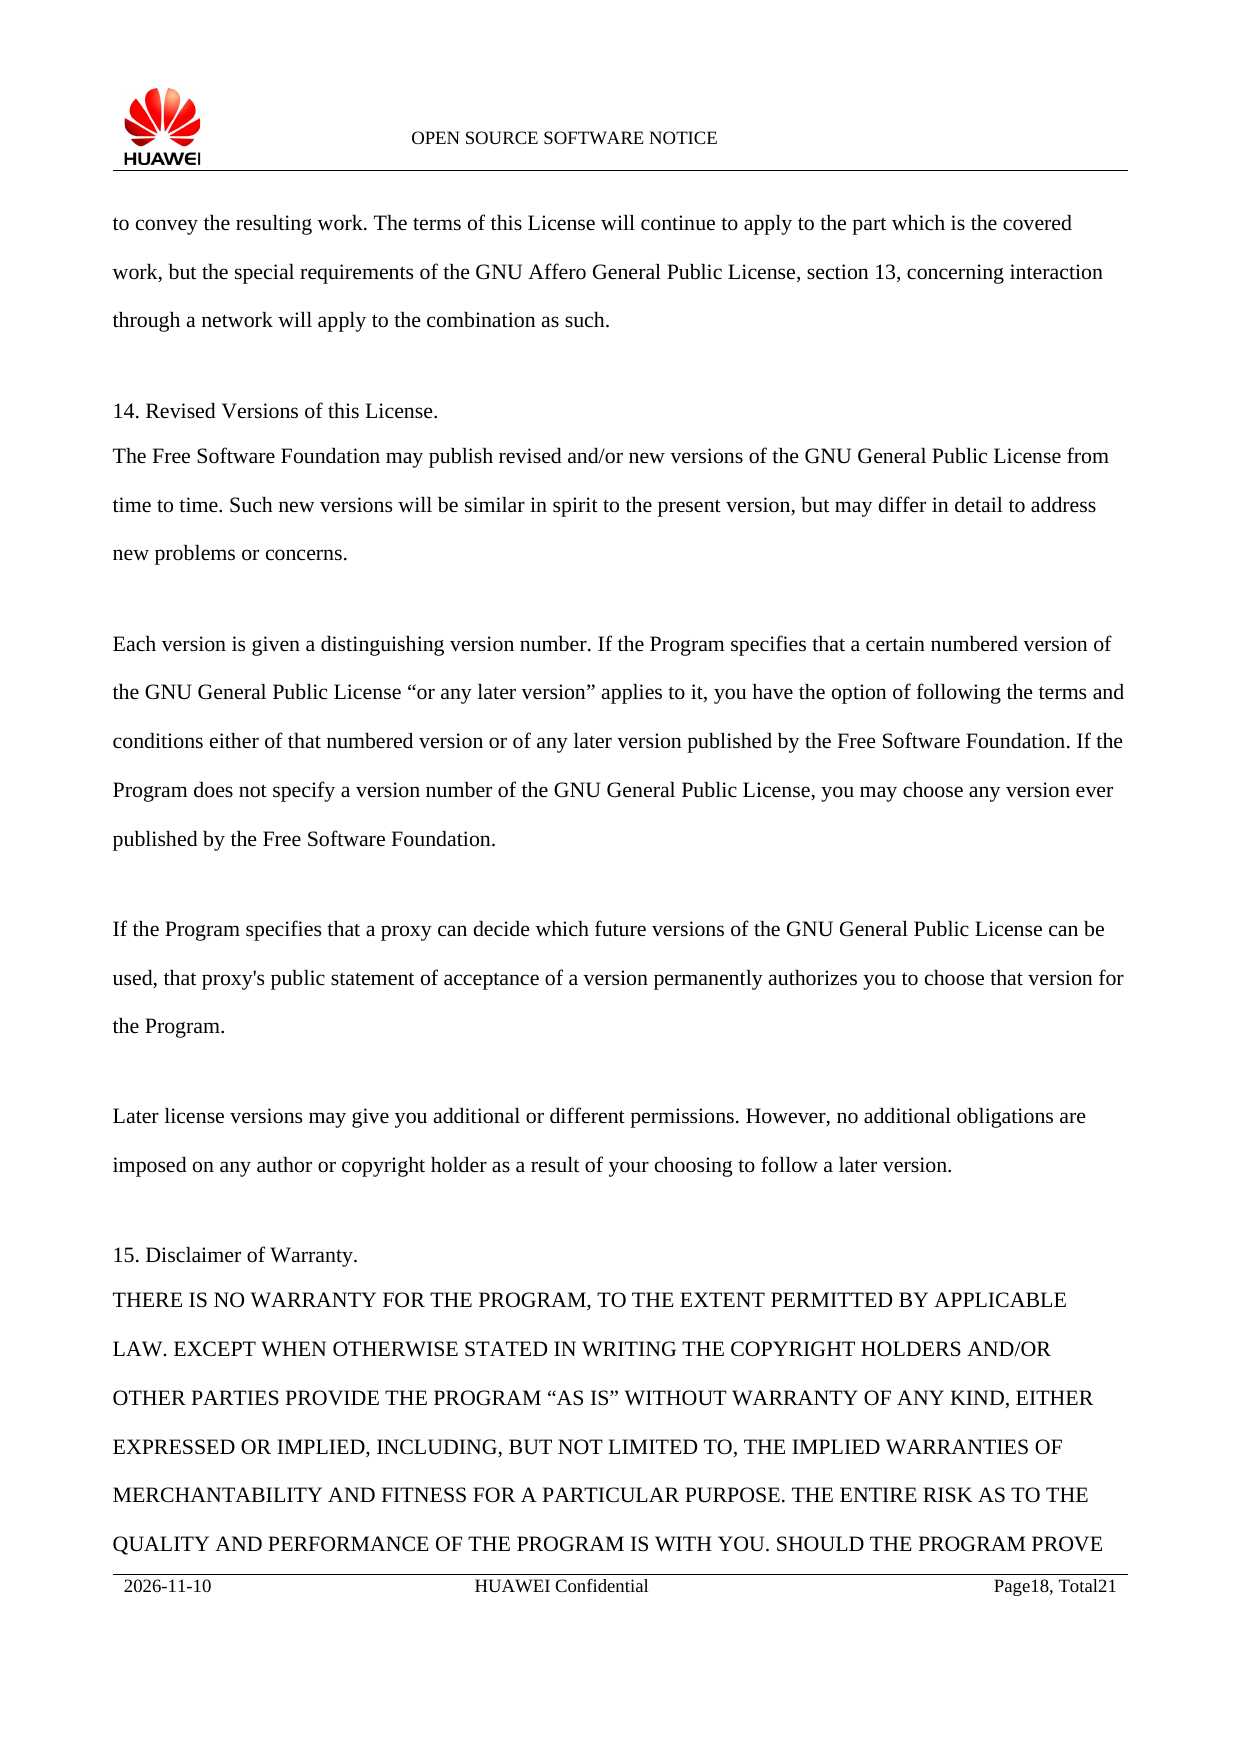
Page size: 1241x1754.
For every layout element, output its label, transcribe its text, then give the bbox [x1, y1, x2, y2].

text Later license versions may give you additional or different permissions. However, no additional obligations are imposed on any author or copyright holder as a result of your choosing to follow a later version. [112, 1100, 1128, 1181]
text 15. Disclaimer of Warranty. [112, 1239, 1128, 1271]
text If the Program specifies that a proxy can decide which future versions of the GNU General Public License can be used, that proxy's public statement of acceptance of a version permanently authorizes you to choose that version for the Program. [112, 912, 1128, 1042]
text Each version is given a distinguishing version number. If the Program specifies that a certain numbered version of the GNU General Public License “or any later version” applies to it, you have the option of following the terms and conditions either of that numbered version or of any later version published by the Free Software Foundation. If the Program does not specify a version number of the GNU General Public License, you may choose any version ever published by the Free Software Foundation. [112, 627, 1128, 854]
text 14. Revised Versions of this License. [112, 394, 1128, 427]
picture [124, 88, 201, 165]
text The Free Software Foundation may publish revised and/or new versions of the GNU General Public License from time to time. Such new versions will be similar in spirit to the present version, but may differ in detail to address new problems or concerns. [112, 439, 1128, 569]
